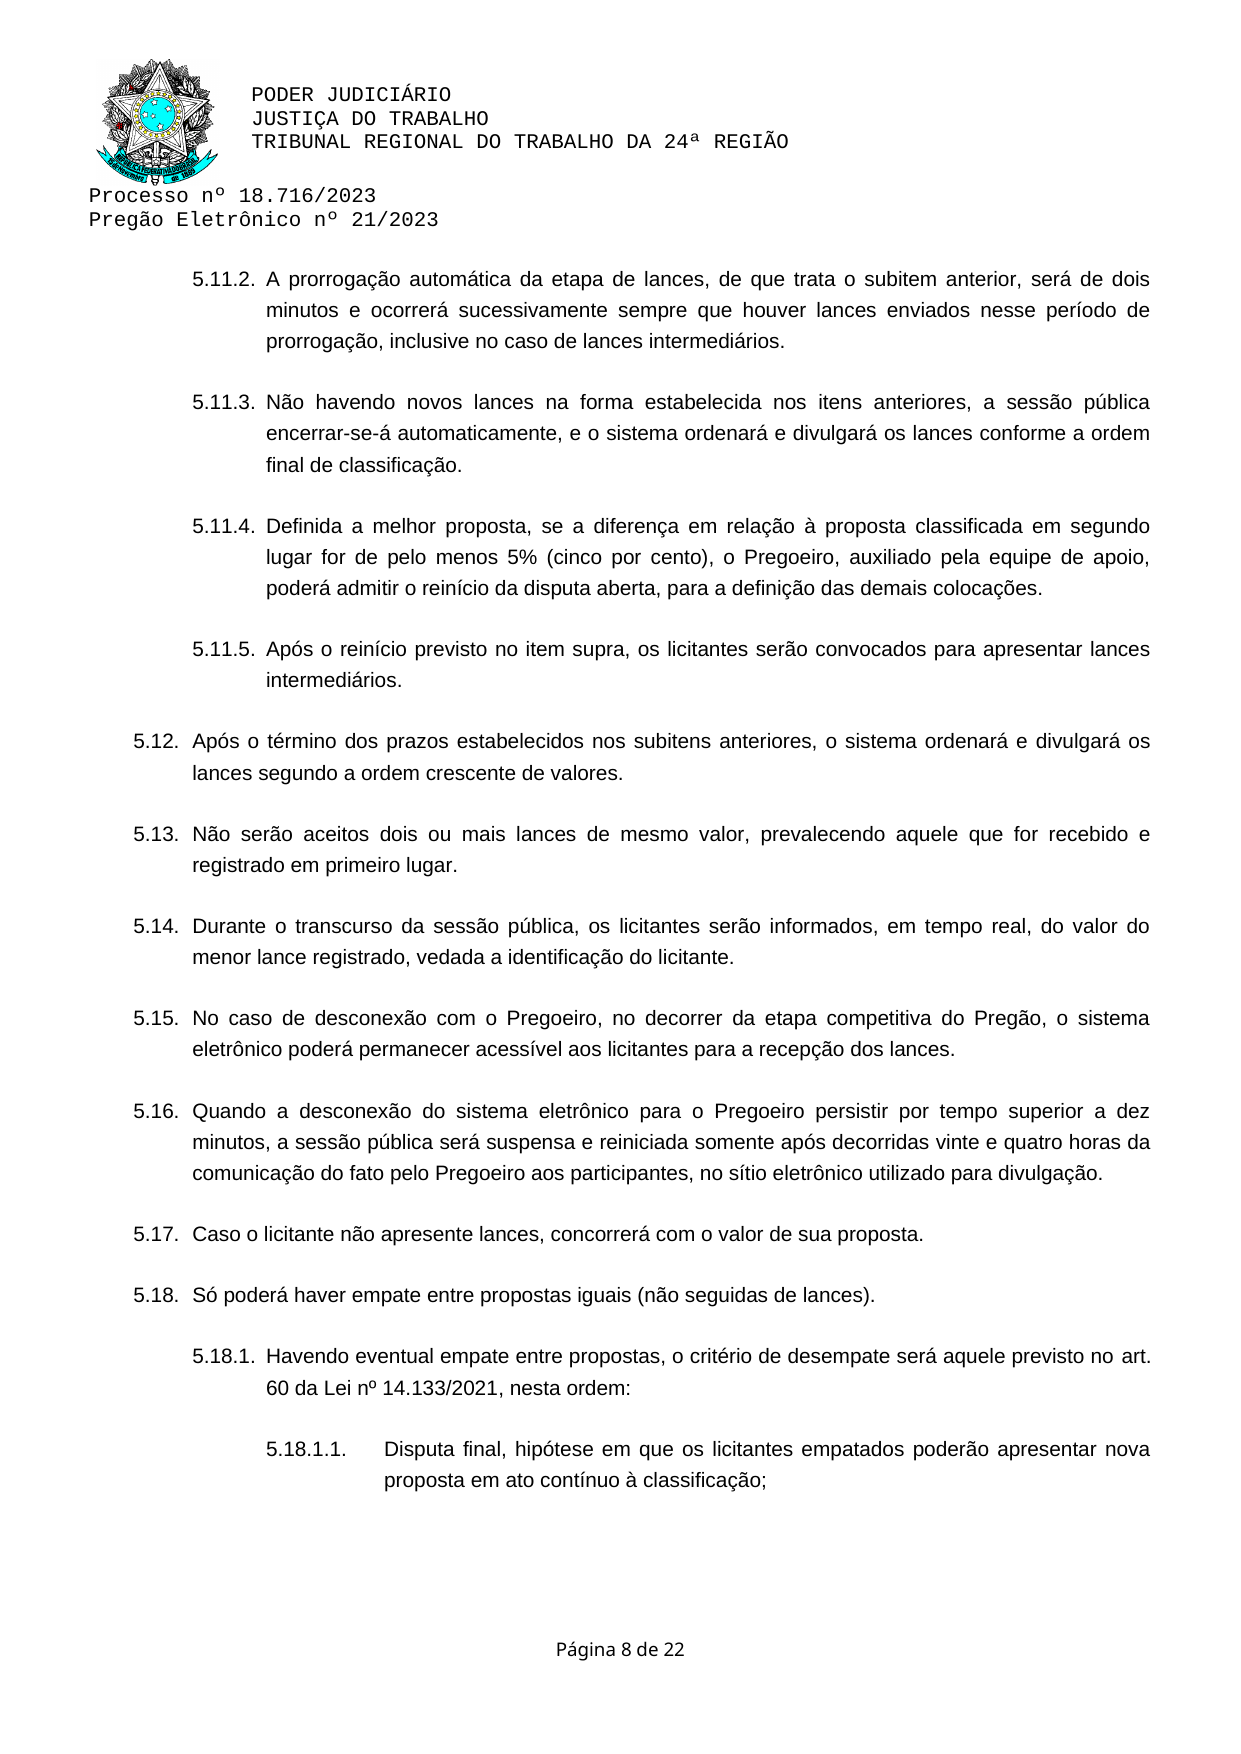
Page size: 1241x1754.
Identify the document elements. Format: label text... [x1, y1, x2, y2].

text Caso o licitante não apresente lances, concorrerá com o valor de sua proposta. [133, 1222, 1152, 1246]
list Após o reinício previsto no item supra, os licitantes serão convocados para apresentar lances intermediários. [192, 637, 1152, 692]
text Após o término dos prazos estabelecidos nos subitens anteriores, o sistema ordenará e divulgará os lances segundo a ordem crescente de valores. [133, 729, 1152, 784]
text Quando a desconexão do sistema eletrônico para o Pregoeiro persistir por tempo superior a dez minutos, a sessão pública será suspensa e reiniciada somente após decorridas vinte e quatro horas da comunicação do fato pelo Pregoeiro aos participantes, no sítio eletrônico utilizado para divulgação. [133, 1098, 1152, 1185]
text Durante o transcurso da sessão pública, os licitantes serão informados, em tempo real, do valor do menor lance registrado, vedada a identificação do licitante. [133, 914, 1152, 969]
list Definida a melhor proposta, se a diferença em relação à proposta classificada em segundo lugar for de pelo menos 5% (cinco por cento), o Pregoeiro, auxiliado pela equipe de apoio, poderá admitir o reinício da disputa aberta, para a definição das demais colocações. [192, 513, 1152, 600]
text Só poderá haver empate entre propostas iguais (não seguidas de lances). [133, 1283, 1152, 1307]
text Não serão aceitos dois ou mais lances de mesmo valor, prevalecendo aquele que for recebido e registrado em primeiro lugar. [133, 822, 1152, 877]
list Havendo eventual empate entre propostas, o critério de desempate será aquele previsto no art. 60 da Lei nº 14.133/2021, nesta ordem: [192, 1344, 1152, 1399]
text Disputa final, hipótese em que os licitantes empatados poderão apresentar nova proposta em ato contínuo à classificação; [266, 1436, 1152, 1492]
list Não havendo novos lances na forma estabelecida nos itens anteriores, a sessão pública encerrar-se-á automaticamente, e o sistema ordenará e divulgará os lances conforme a ordem final de classificação. [192, 390, 1152, 476]
text No caso de desconexão com o Pregoeiro, no decorrer da etapa competitiva do Pregão, o sistema eletrônico poderá permanecer acessível aos licitantes para a recepção dos lances. [133, 1006, 1152, 1061]
list A prorrogação automática da etapa de lances, de que trata o subitem anterior, será de dois minutos e ocorrerá sucessivamente sempre que houver lances enviados nesse período de prorrogação, inclusive no caso de lances intermediários. [192, 267, 1152, 353]
picture [96, 59, 220, 186]
